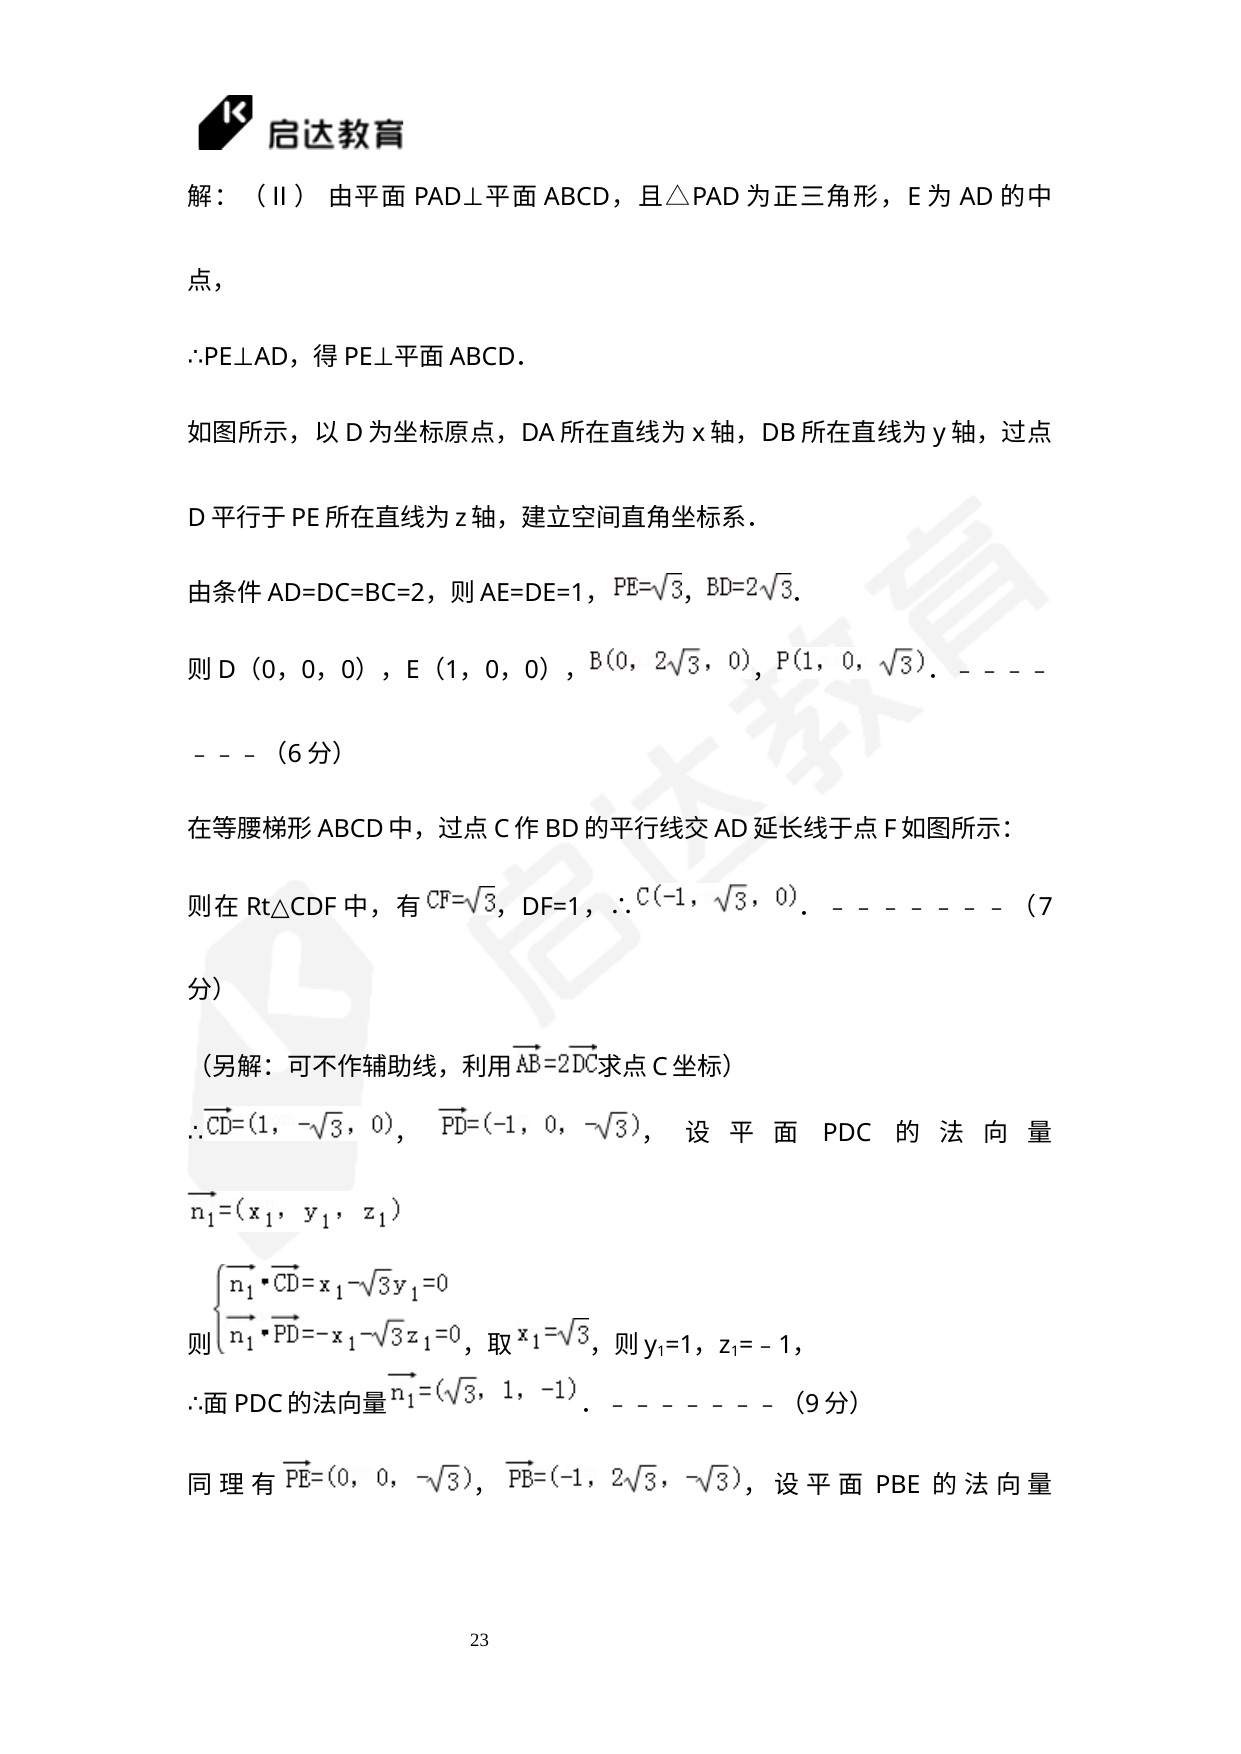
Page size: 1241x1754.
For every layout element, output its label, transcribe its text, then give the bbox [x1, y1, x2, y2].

picture [512, 1318, 589, 1354]
picture [438, 1106, 642, 1141]
text ∴，，设平面PDC的法向量 [187, 1107, 1053, 1256]
picture [589, 647, 752, 679]
picture [777, 647, 927, 679]
picture [636, 883, 799, 915]
picture [706, 573, 792, 602]
picture [198, 95, 404, 150]
picture [387, 1371, 580, 1413]
text 在等腰梯形ABCD中，过点C作BD的平行线交AD延长线于点F如图所示： [187, 794, 1053, 859]
picture [203, 1106, 394, 1141]
picture [423, 886, 495, 915]
picture [212, 1264, 463, 1354]
text 解：（Ⅱ） 由平面PAD⊥平面ABCD，且△PAD为正三角形，E为AD的中点， [187, 162, 1053, 311]
picture [505, 1459, 743, 1494]
picture [282, 1459, 474, 1494]
text 如图所示，以D为坐标原点，DA所在直线为x轴，DB所在直线为y轴，过点D平行于PE所在直线为z轴，建立空间直角坐标系． [187, 398, 1053, 548]
text （另解：可不作辅助线，利用求点C坐标） [187, 1031, 1053, 1096]
text ∴PE⊥AD，得PE⊥平面ABCD． [187, 322, 1053, 387]
picture [512, 1043, 597, 1076]
picture [610, 573, 682, 602]
text 则D（0，0，0），E（1，0，0），，．﹣﹣﹣﹣﹣﹣﹣（6分） [187, 634, 1053, 784]
text 则在Rt△CDF中，有，DF=1，∴．﹣﹣﹣﹣﹣﹣﹣（7分） [187, 870, 1053, 1020]
picture [187, 1191, 404, 1232]
text ∴面PDC的法向量．﹣﹣﹣﹣﹣﹣﹣（9分） [187, 1372, 1053, 1437]
text 由条件AD=DC=BC=2，则AE=DE=1，，． [187, 558, 1053, 623]
